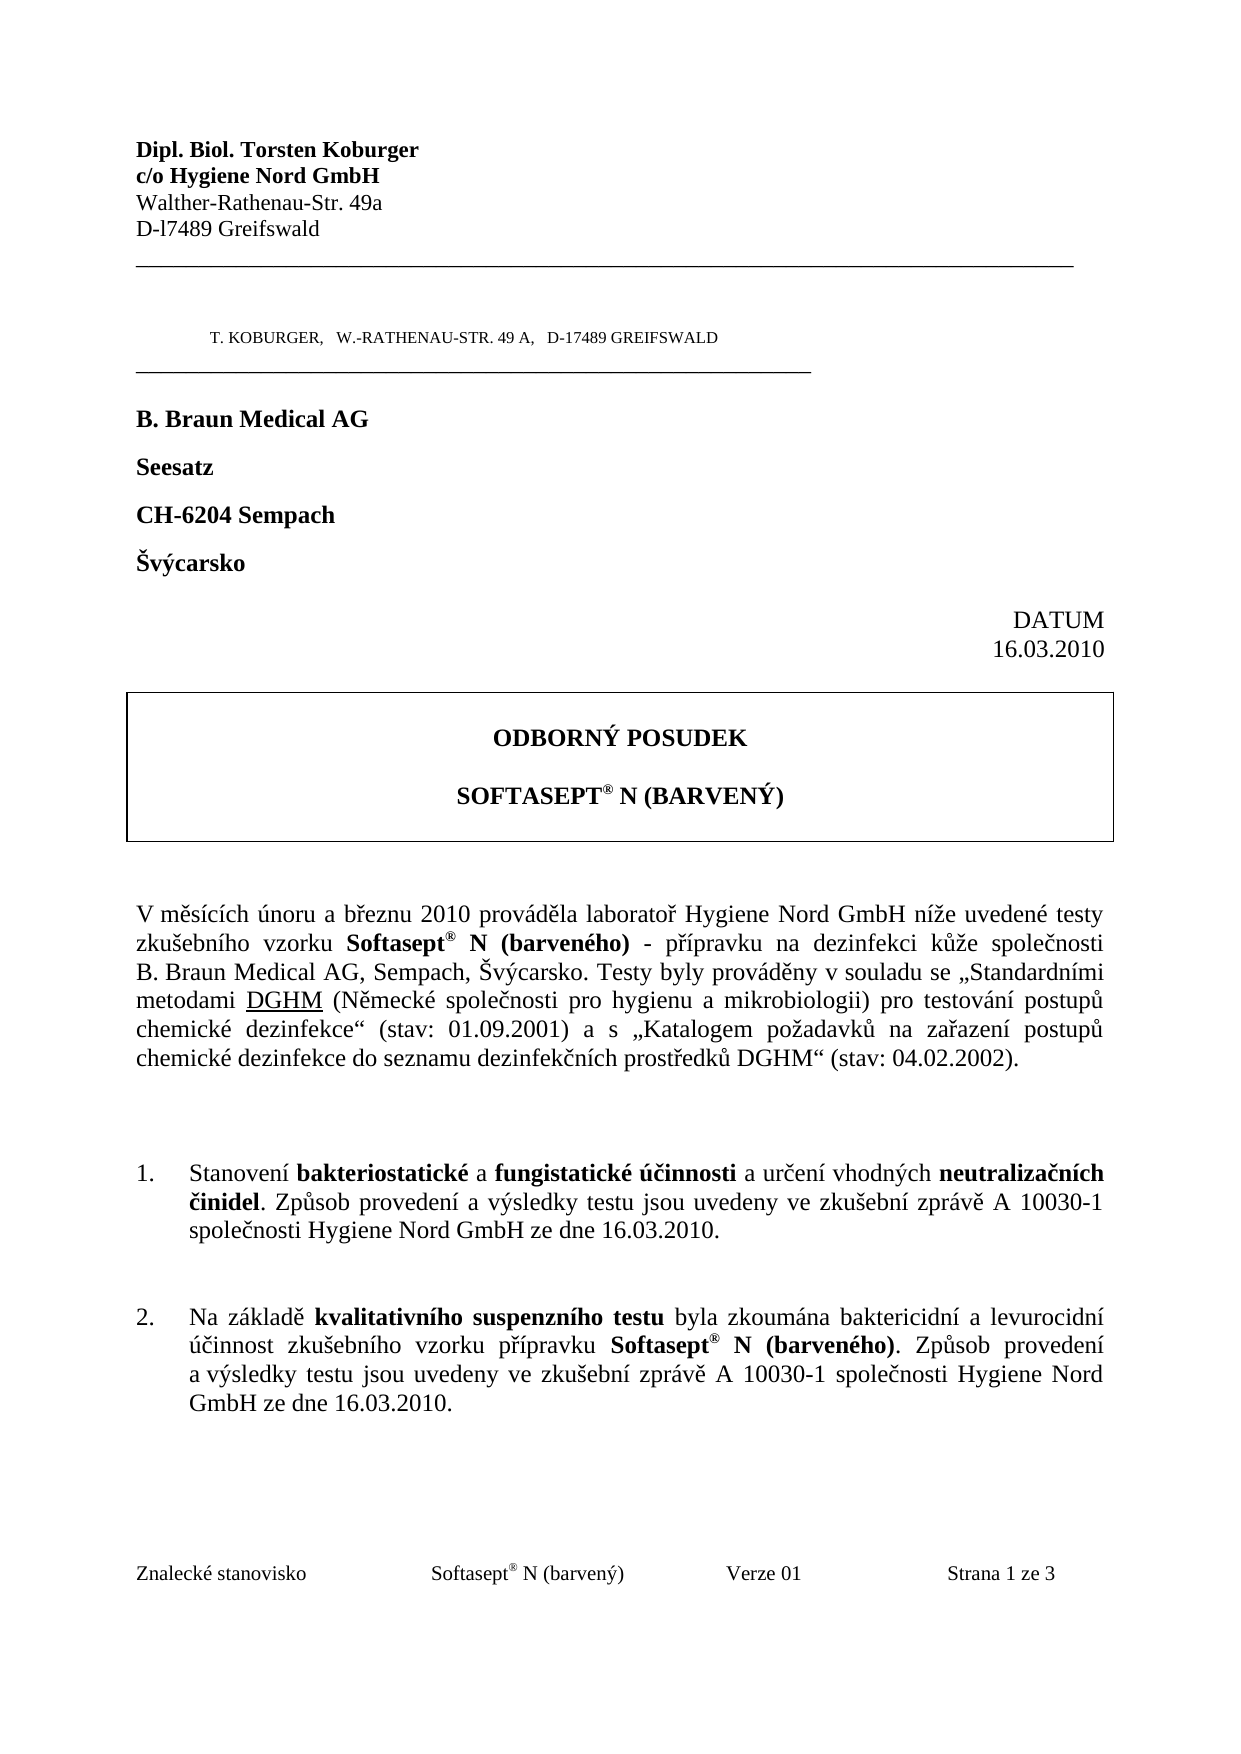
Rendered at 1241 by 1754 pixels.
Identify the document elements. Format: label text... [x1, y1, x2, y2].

text B. Braun Medical AG [136, 404, 1104, 433]
text T. KOBURGER, W.-RATHENAU-STR. 49 A, D-17489 GREIFSWALD [136, 327, 1104, 347]
text CH-6204 Sempach [136, 500, 1104, 529]
text ___________________________________________________________________________ [136, 241, 1104, 270]
text Švýcarsko [136, 548, 1104, 577]
text 2. Na základě kvalitativního suspenzního testu byla zkoumána baktericidní a levurocidní účinnost zkušebního vzorku přípravku Softasept® N (barveného). Způsob provedení a výsledky testu jsou uvedeny ve zkušební zprávě A 10030-1 společnosti Hygiene Nord GmbH ze dne 16.03.2010. [136, 1302, 1104, 1417]
text 1. Stanovení bakteriostatické a fungistatické účinnosti a určení vhodných neutralizačních činidel. Způsob provedení a výsledky testu jsou uvedeny ve zkušební zprávě A 10030-1 společnosti Hygiene Nord GmbH ze dne 16.03.2010. [136, 1158, 1104, 1244]
text 16.03.2010 [136, 634, 1104, 663]
text SOFTASEPT® N (barvený) [136, 781, 1104, 810]
text Walther-Rathenau-Str. 49a [136, 188, 1104, 215]
text DATUM [136, 605, 1104, 634]
text Dipl. Biol. Torsten Koburger [136, 136, 1104, 162]
text ______________________________________________________ [136, 347, 1104, 375]
text ODBORNÝ POSUDEK [136, 723, 1104, 752]
text Seesatz [136, 452, 1104, 481]
text V měsících únoru a březnu 2010 prováděla laboratoř Hygiene Nord GmbH níže uvedené testy zkušebního vzorku Softasept® N (barveného) - přípravku na dezinfekci kůže společnosti B. Braun Medical AG, Sempach, Švýcarsko. Testy byly prováděny v souladu se „Standardními metodami DGHM (Německé společnosti pro hygienu a mikrobiologii) pro testování postupů chemické dezinfekce“ (stav: 01.09.2001) a s „Katalogem požadavků na zařazení postupů chemické dezinfekce do seznamu dezinfekčních prostředků DGHM“ (stav: 04.02.2002). [136, 899, 1104, 1072]
text c/o Hygiene Nord GmbH [136, 162, 1104, 188]
text D-l7489 Greifswald [136, 215, 1104, 241]
text Znalecké stanovisko Softasept® N (barvený) Verze 01 Strana 1 ze 3 [136, 1560, 1104, 1584]
